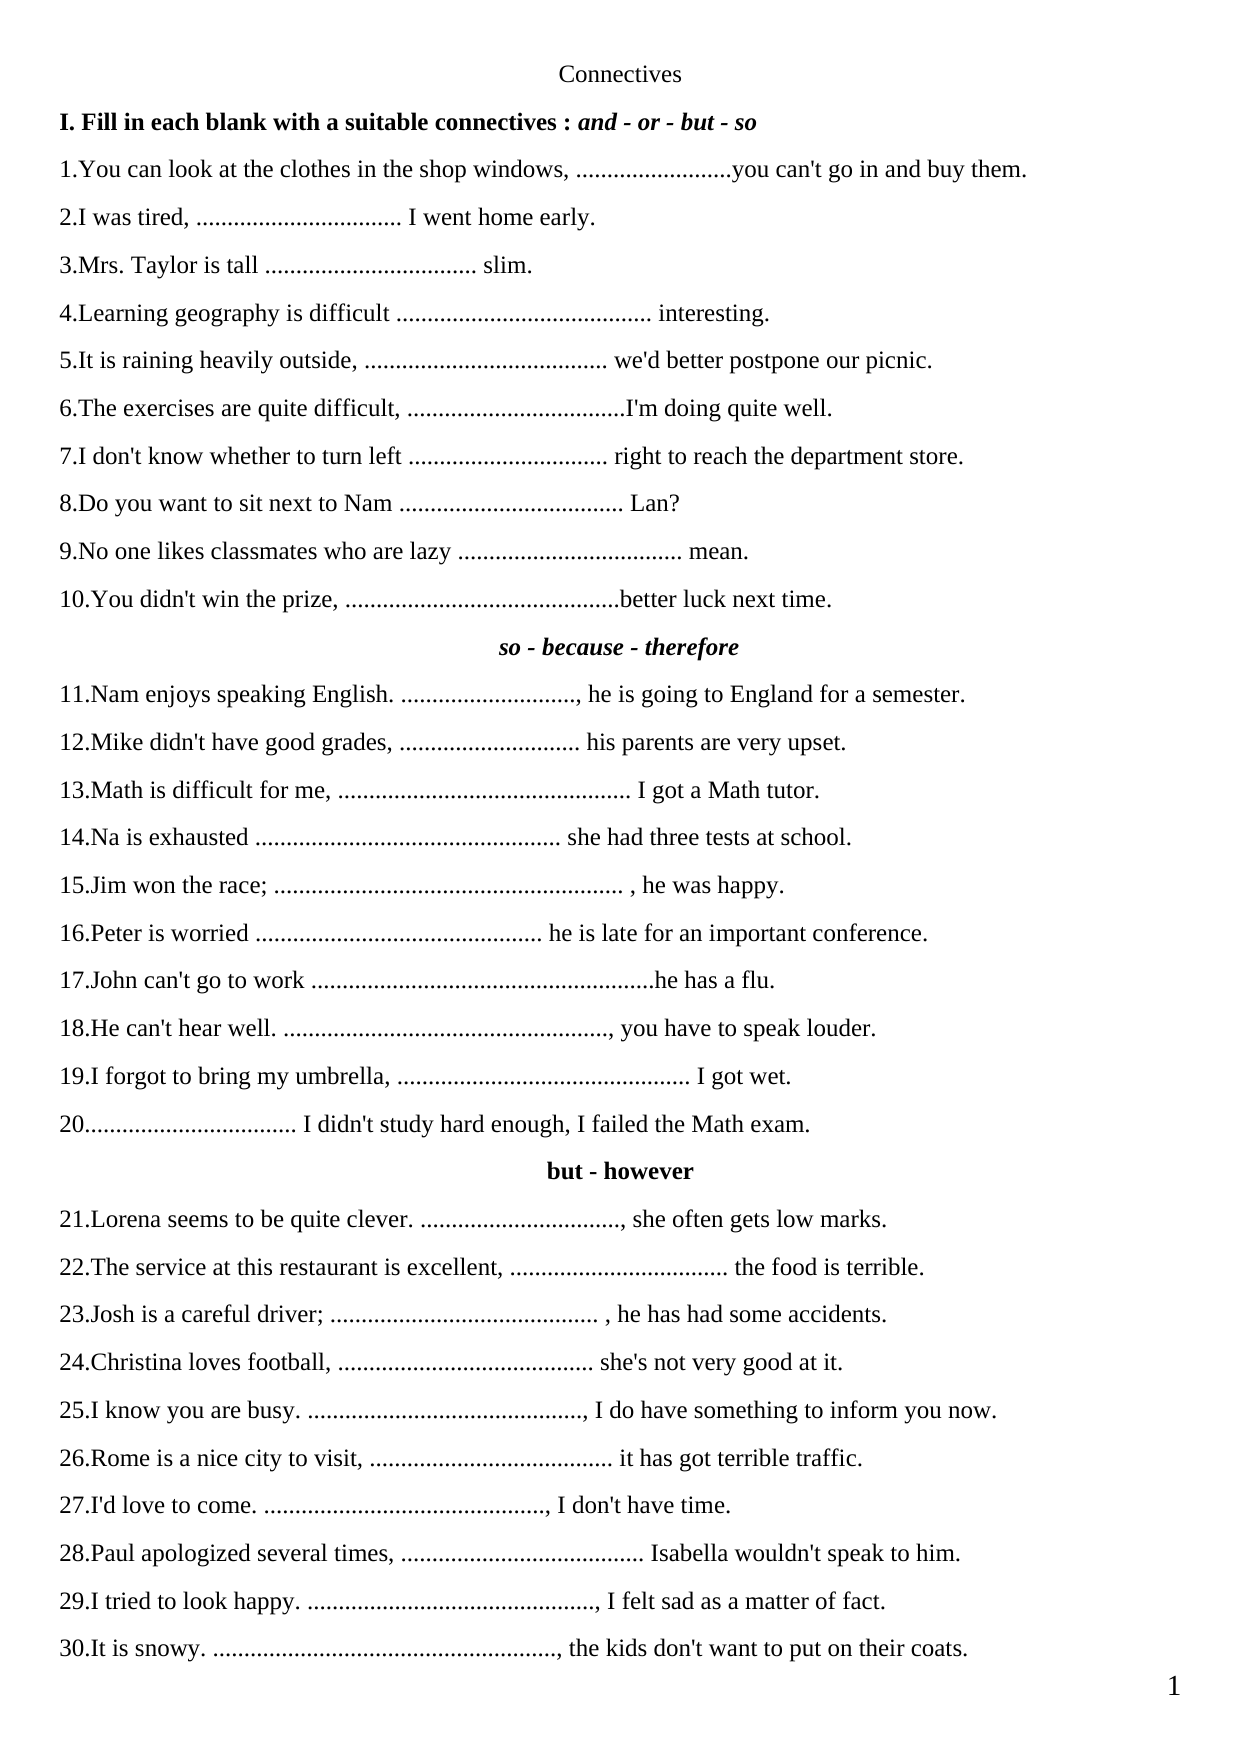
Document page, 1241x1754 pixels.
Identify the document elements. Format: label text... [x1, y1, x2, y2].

text 19.I forgot to bring my umbrella, ............................................... I got wet. [59, 1061, 1181, 1090]
text 29.I tried to look happy. .............................................., I felt sad as a matter of fact. [59, 1586, 1181, 1614]
text 7.I don't know whether to turn left ................................ right to reach the department store. [59, 441, 1181, 469]
text 3.Mrs. Taylor is tall .................................. slim. [59, 250, 1181, 279]
text 5.It is raining heavily outside, ....................................... we'd better postpone our picnic. [59, 345, 1181, 374]
text 12.Mike didn't have good grades, ............................. his parents are very upset. [59, 727, 1181, 756]
text 4.Learning geography is difficult ......................................... interesting. [59, 298, 1181, 326]
text 17.John can't go to work .......................................................he has a flu. [59, 966, 1181, 994]
text but - however [59, 1156, 1181, 1185]
text 16.Peter is worried .............................................. he is late for an important conference. [59, 918, 1181, 947]
text 23.Josh is a careful driver; ........................................... , he has had some accidents. [59, 1299, 1181, 1328]
text 2.I was tired, ................................. I went home early. [59, 202, 1181, 231]
text 8.Do you want to sit next to Nam .................................... Lan? [59, 488, 1181, 517]
text 15.Jim won the race; ........................................................ , he was happy. [59, 870, 1181, 899]
text 27.I'd love to come. ............................................., I don't have time. [59, 1490, 1181, 1519]
text 22.The service at this restaurant is excellent, ................................... the food is terrible. [59, 1252, 1181, 1281]
text 25.I know you are busy. ............................................, I do have something to inform you now. [59, 1395, 1181, 1424]
text 18.He can't hear well. ...................................................., you have to speak louder. [59, 1013, 1181, 1042]
text 26.Rome is a nice city to visit, ....................................... it has got terrible traffic. [59, 1443, 1181, 1471]
text 28.Paul apologized several times, ....................................... Isabella wouldn't speak to him. [59, 1538, 1181, 1567]
text I. Fill in each blank with a suitable connectives : and - or - but - so [59, 107, 1181, 136]
text 11.Nam enjoys speaking English. ............................, he is going to England for a semester. [59, 679, 1181, 708]
text so - because - therefore [59, 632, 1181, 660]
text 1.You can look at the clothes in the shop windows, .........................you can't go in and buy them. [59, 154, 1181, 183]
text 30.It is snowy. ......................................................., the kids don't want to put on their coats. [59, 1633, 1181, 1662]
text Connectives [59, 59, 1181, 88]
text 20.................................. I didn't study hard enough, I failed the Math exam. [59, 1109, 1181, 1137]
text 24.Christina loves football, ......................................... she's not very good at it. [59, 1347, 1181, 1376]
text 9.No one likes classmates who are lazy .................................... mean. [59, 536, 1181, 565]
text 10.You didn't win the prize, ............................................better luck next time. [59, 584, 1181, 613]
text 14.Na is exhausted ................................................. she had three tests at school. [59, 822, 1181, 851]
text 6.The exercises are quite difficult, ...................................I'm doing quite well. [59, 393, 1181, 422]
text 13.Math is difficult for me, ............................................... I got a Math tutor. [59, 775, 1181, 803]
text 21.Lorena seems to be quite clever. ................................, she often gets low marks. [59, 1204, 1181, 1233]
